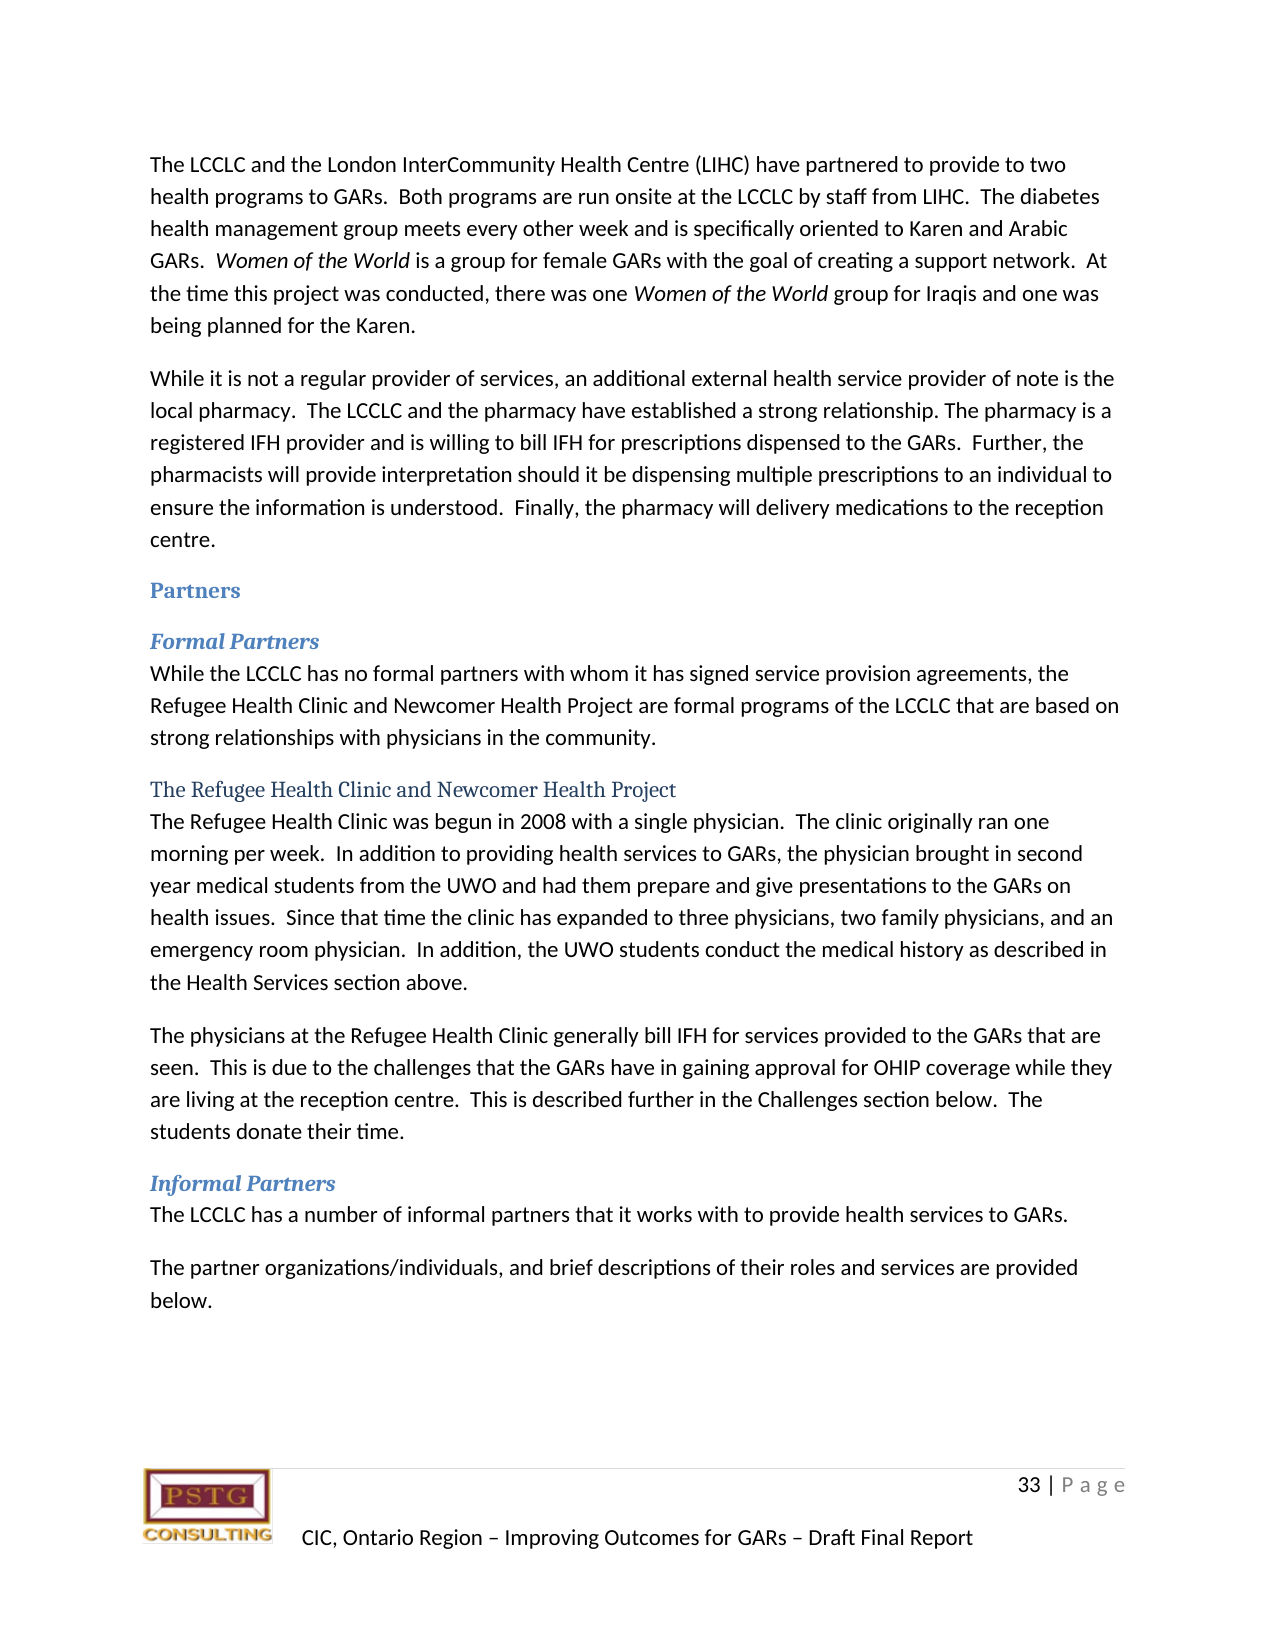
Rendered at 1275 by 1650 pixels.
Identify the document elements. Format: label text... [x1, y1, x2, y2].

text The partner organizations/individuals, and brief descriptions of their roles and services are provided below. [150, 1253, 1125, 1314]
subtitle The Refugee Health Clinic and Newcomer Health Project [150, 777, 1125, 803]
text The LCCLC and the London InterCommunity Health Centre (LIHC) have partnered to provide to two health programs to GARs. Both programs are run onsite at the LCCLC by staff from LIHC. The diabetes health management group meets every other week and is specifically oriented to Karen and Arabic GARs. Women of the World is a group for female GARs with the goal of creating a support network. At the time this project was conducted, there was one Women of the World group for Iraqis and one was being planned for the Karen. [150, 150, 1125, 339]
subtitle Informal Partners [150, 1170, 1125, 1197]
text While the LCCLC has no formal partners with whom it has signed service provision agreements, the Refugee Health Clinic and Newcomer Health Project are formal programs of the LCCLC that are based on strong relationships with physicians in the community. [150, 659, 1125, 752]
text The Refugee Health Clinic was begun in 2008 with a single physician. The clinic originally ran one morning per week. In addition to providing health services to GARs, the physician brought in second year medical students from the UWO and had them prepare and give presentations to the GARs on health issues. Since that time the clinic has expanded to three physicians, two family physicians, and an emergency room physician. In addition, the UWO students conduct the medical history as described in the Health Services section above. [150, 807, 1125, 996]
text The LCCLC has a number of informal partners that it works with to provide health services to GARs. [150, 1201, 1125, 1228]
subtitle Partners [150, 578, 1125, 604]
subtitle Formal Partners [150, 629, 1125, 655]
picture [142, 1468, 274, 1545]
text The physicians at the Refugee Health Clinic generally bill IFH for services provided to the GARs that are seen. This is due to the challenges that the GARs have in gaining approval for OHIP coverage while they are living at the reception centre. This is described further in the Challenges section below. The students donate their time. [150, 1021, 1125, 1145]
text While it is not a regular provider of services, an additional external health service provider of note is the local pharmacy. The LCCLC and the pharmacy have established a strong relationship. The pharmacy is a registered IFH provider and is willing to bill IFH for prescriptions dispensed to the GARs. Further, the pharmacists will provide interpretation should it be dispensing multiple prescriptions to an individual to ensure the information is understood. Finally, the pharmacy will delivery medications to the reception centre. [150, 364, 1125, 553]
